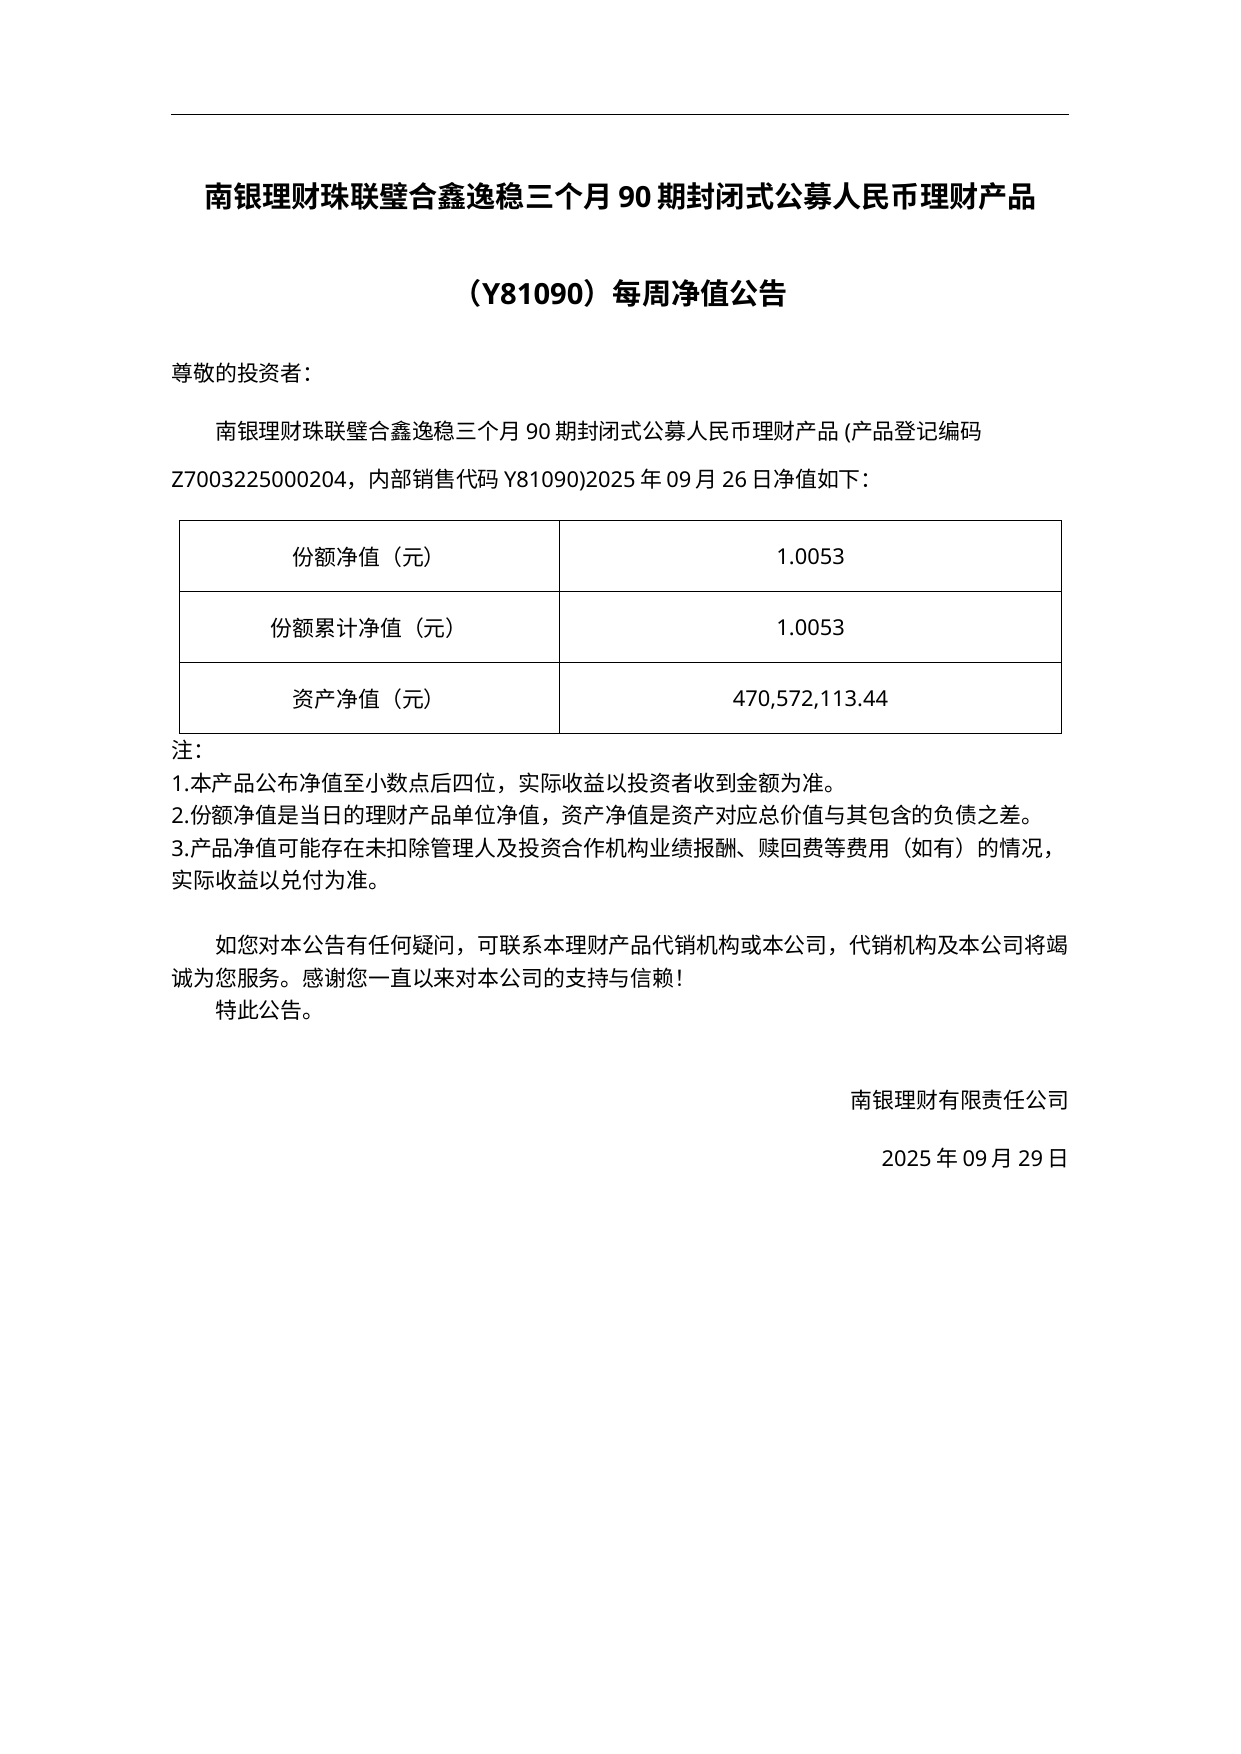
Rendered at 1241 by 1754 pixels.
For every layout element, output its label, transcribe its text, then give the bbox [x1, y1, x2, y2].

text 特此公告。 [171, 993, 1069, 1025]
table_cell 资产净值（元） [180, 663, 559, 733]
text 尊敬的投资者： [171, 355, 1069, 388]
text 如您对本公告有任何疑问，可联系本理财产品代销机构或本公司，代销机构及本公司将竭诚为您服务。感谢您一直以来对本公司的支持与信赖！ [171, 928, 1069, 993]
table_header 份额净值（元） [180, 521, 559, 591]
table_cell 470,572,113.44 [560, 663, 1061, 733]
table_cell 份额累计净值（元） [180, 592, 559, 662]
text 南银理财珠联璧合鑫逸稳三个月90期封闭式公募人民币理财产品 (产品登记编码Z7003225000204，内部销售代码Y81090)2025年09月26日净值如下： [171, 413, 1069, 494]
text 南银理财珠联璧合鑫逸稳三个月90期封闭式公募人民币理财产品（Y81090）每周净值公告 [171, 162, 1069, 324]
text 2.份额净值是当日的理财产品单位净值，资产净值是资产对应总价值与其包含的负债之差。 [171, 798, 1069, 830]
table_header 1.0053 [560, 521, 1061, 591]
table_cell 1.0053 [560, 592, 1061, 662]
text 3.产品净值可能存在未扣除管理人及投资合作机构业绩报酬、赎回费等费用（如有）的情况，实际收益以兑付为准。 [171, 830, 1069, 895]
text 注： [171, 733, 1069, 765]
text 2025年09月29日 [171, 1140, 1069, 1173]
text 南银理财有限责任公司 [171, 1082, 1069, 1115]
text 1.本产品公布净值至小数点后四位，实际收益以投资者收到金额为准。 [171, 765, 1069, 798]
